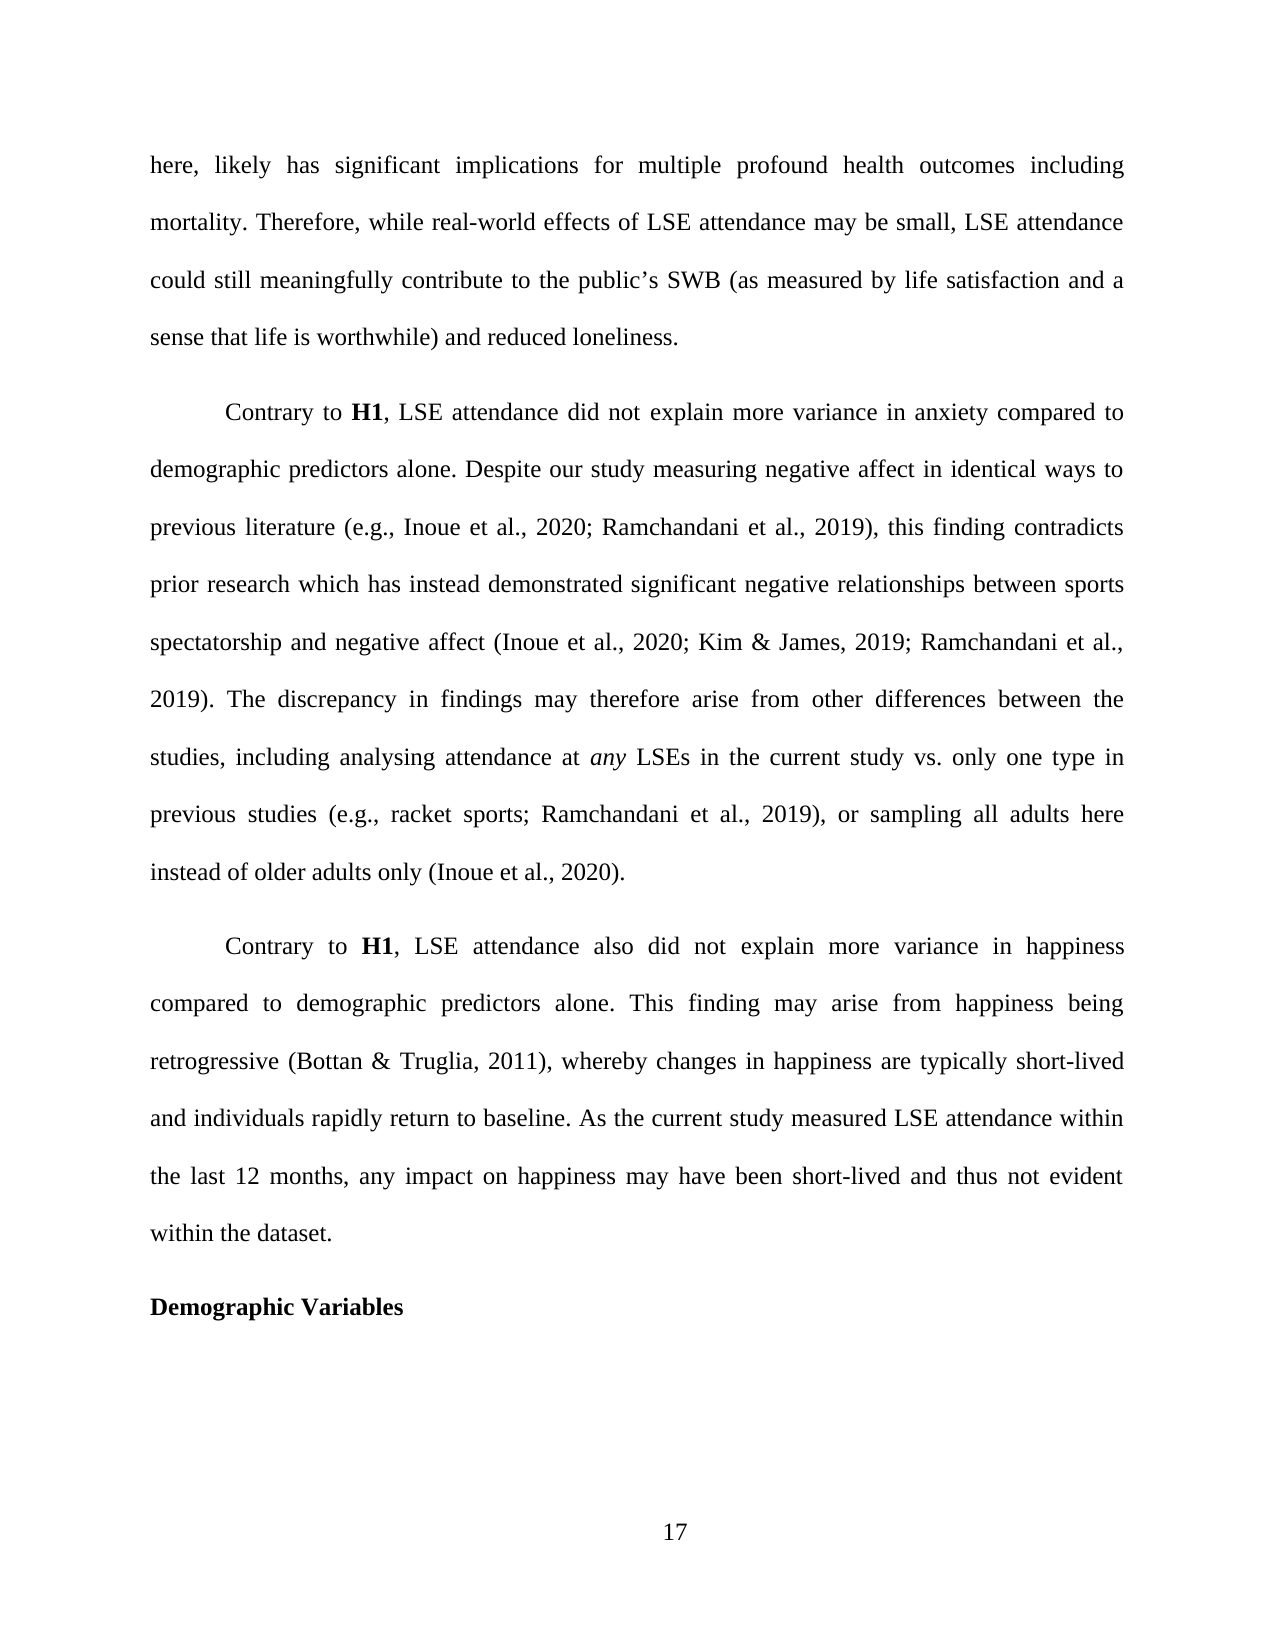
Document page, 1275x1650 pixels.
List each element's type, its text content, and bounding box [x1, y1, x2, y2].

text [150, 150, 1125, 351]
text Contrary to H1, LSE attendance also did not explain more variance in happiness compared to demographic predictors alone. This finding may arise from happiness being retrogressive (Bottan & Truglia, 2011), whereby changes in happiness are typically short-lived and individuals rapidly return to baseline. As the current study measured LSE attendance within the last 12 months, any impact on happiness may have been short-lived and thus not evident within the dataset. [150, 931, 1125, 1247]
text Contrary to H1, LSE attendance did not explain more variance in anxiety compared to demographic predictors alone. Despite our study measuring negative affect in identical ways to previous literature (e.g., Inoue et al., 2020; Ramchandani et al., 2019), this finding contradicts prior research which has instead demonstrated significant negative relationships between sports spectatorship and negative affect (Inoue et al., 2020; Kim & James, 2019; Ramchandani et al., 2019). The discrepancy in findings may therefore arise from other differences between the studies, including analysing attendance at any LSEs in the current study vs. only one type in previous studies (e.g., racket sports; Ramchandani et al., 2019), or sampling all adults here instead of older adults only (Inoue et al., 2020). [150, 397, 1125, 885]
text Demographic Variables [150, 1292, 1125, 1321]
